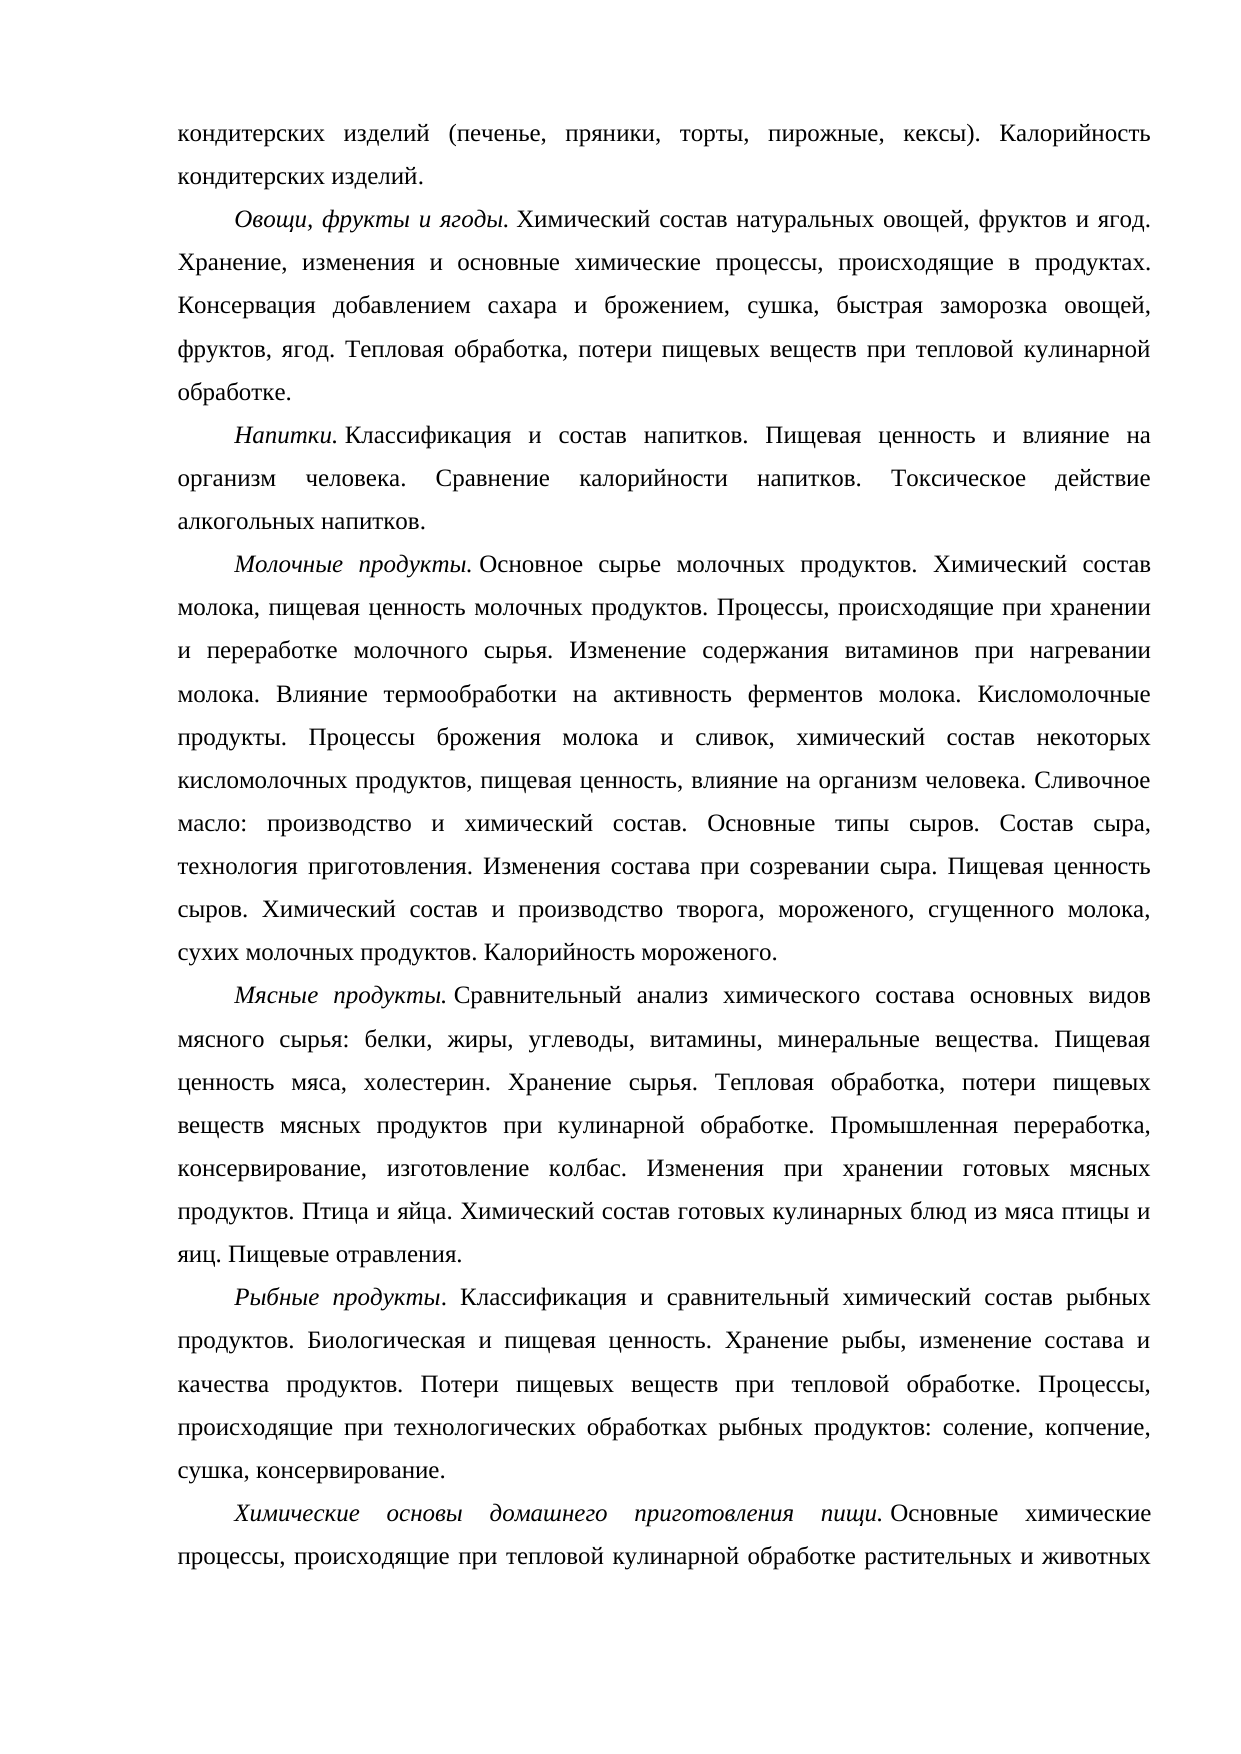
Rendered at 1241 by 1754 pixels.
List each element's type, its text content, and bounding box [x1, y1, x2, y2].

text Напитки. Классификация и состав напитков. Пищевая ценность и влияние на организм человека. Сравнение калорийности напитков. Токсическое действие алкогольных напитков. [177, 420, 1152, 535]
text Рыбные продукты. Классификация и сравнительный химический состав рыбных продуктов. Биологическая и пищевая ценность. Хранение рыбы, изменение состава и качества продуктов. Потери пищевых веществ при тепловой обработке. Процессы, происходящие при технологических обработках рыбных продуктов: соление, копчение, сушка, консервирование. [177, 1282, 1152, 1484]
text Молочные продукты. Основное сырье молочных продуктов. Химический состав молока, пищевая ценность молочных продуктов. Процессы, происходящие при хранении и переработке молочного сырья. Изменение содержания витаминов при нагревании молока. Влияние термообработки на активность ферментов молока. Кисломолочные продукты. Процессы брожения молока и сливок, химический состав некоторых кисломолочных продуктов, пищевая ценность, влияние на организм человека. Сливочное масло: производство и химический состав. Основные типы сыров. Состав сыра, технология приготовления. Изменения состава при созревании сыра. Пищевая ценность сыров. Химический состав и производство творога, мороженого, сгущенного молока, сухих молочных продуктов. Калорийность мороженого. [177, 549, 1152, 966]
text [177, 118, 1152, 190]
text Овощи, фрукты и ягоды. Химический состав натуральных овощей, фруктов и ягод. Хранение, изменения и основные химические процессы, происходящие в продуктах. Консервация добавлением сахара и брожением, сушка, быстрая заморозка овощей, фруктов, ягод. Тепловая обработка, потери пищевых веществ при тепловой кулинарной обработке. [177, 204, 1152, 406]
text Мясные продукты. Сравнительный анализ химического состава основных видов мясного сырья: белки, жиры, углеводы, витамины, минеральные вещества. Пищевая ценность мяса, холестерин. Хранение сырья. Тепловая обработка, потери пищевых веществ мясных продуктов при кулинарной обработке. Промышленная переработка, консервирование, изготовление колбас. Изменения при хранении готовых мясных продуктов. Птица и яйца. Химический состав готовых кулинарных блюд из мяса птицы и яиц. Пищевые отравления. [177, 981, 1152, 1268]
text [177, 1498, 1152, 1570]
